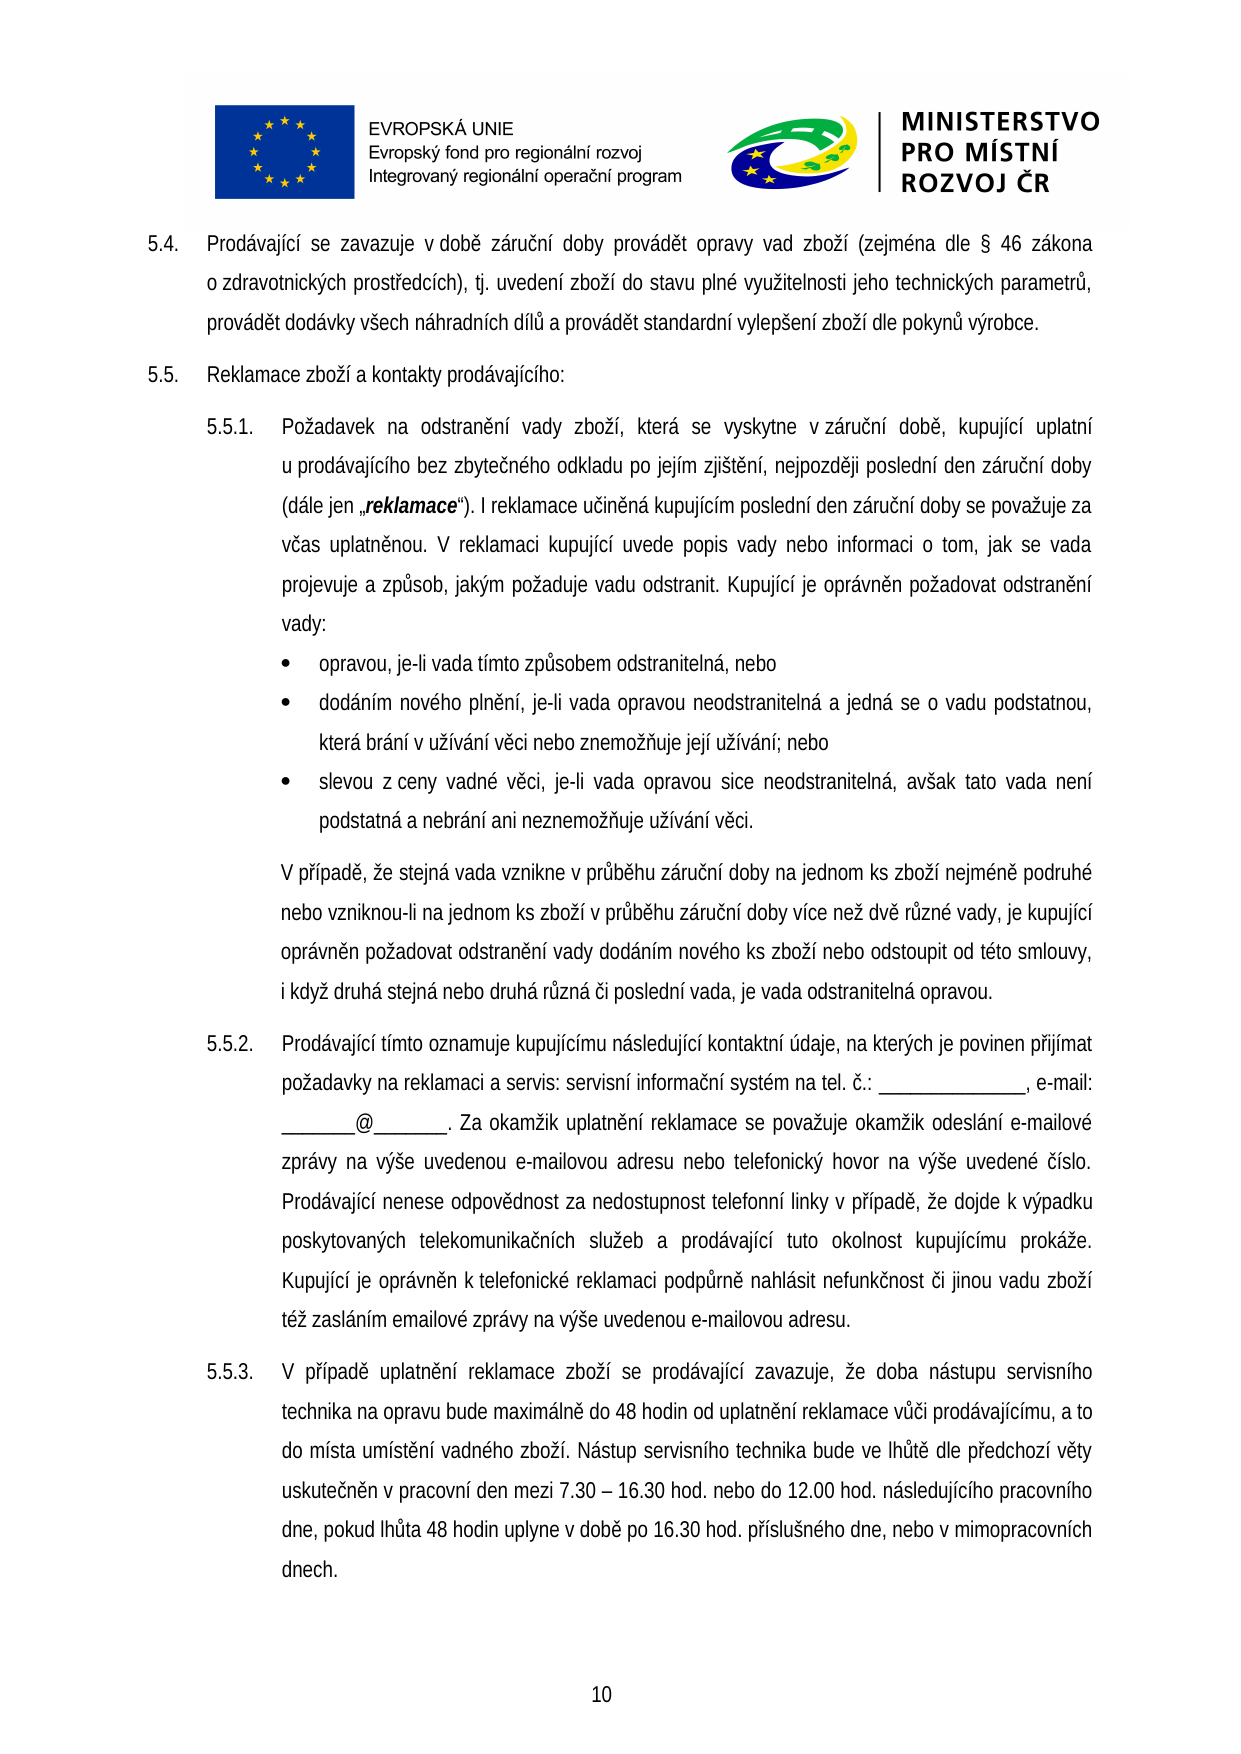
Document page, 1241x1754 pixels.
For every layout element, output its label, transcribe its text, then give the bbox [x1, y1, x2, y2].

list dodáním nového plnění, je-li vada opravou neodstranitelná a jedná se o vadu podstatnou, která brání v užívání věci nebo znemožňuje její užívání; nebo [282, 689, 1093, 755]
list slevou z ceny vadné věci, je-li vada opravou sice neodstranitelná, avšak tato vada není podstatná a nebrání ani neznemožňuje užívání věci. [282, 768, 1093, 834]
list V případě uplatnění reklamace zboží se prodávající zavazuje, že doba nástupu servisního technika na opravu bude maximálně do 48 hodin od uplatnění reklamace vůči prodávajícímu, a to do místa umístění vadného zboží. Nástup servisního technika bude ve lhůtě dle předchozí věty uskutečněn v pracovní den mezi 7.30 – 16.30 hod. nebo do 12.00 hod. následujícího pracovního dne, pokud lhůta 48 hodin uplyne v době po 16.30 hod. příslušného dne, nebo v mimopracovních dnech. [207, 1358, 1093, 1582]
list Požadavek na odstranění vady zboží, která se vyskytne v záruční době, kupující uplatní u prodávajícího bez zbytečného odkladu po jejím zjištění, nejpozději poslední den záruční doby (dále jen „reklamace“). I reklamace učiněná kupujícím poslední den záruční doby se považuje za včas uplatněnou. V reklamaci kupující uvede popis vady nebo informaci o tom, jak se vada projevuje a způsob, jakým požaduje vadu odstranit. Kupující je oprávněn požadovat odstranění vady: [207, 413, 1093, 636]
text V případě, že stejná vada vznikne v průběhu záruční doby na jednom ks zboží nejméně podruhé nebo vzniknou-li na jednom ks zboží v průběhu záruční doby více než dvě různé vady, je kupující oprávněn požadovat odstranění vady dodáním nového ks zboží nebo odstoupit od této smlouvy, i když druhá stejná nebo druhá různá či poslední vada, je vada odstranitelná opravou. [243, 859, 1093, 1004]
list Prodávající se zavazuje v době záruční doby provádět opravy vad zboží (zejména dle § 46 zákona o zdravotnických prostředcích), tj. uvedení zboží do stavu plné využitelnosti jeho technických parametrů, provádět dodávky všech náhradních dílů a provádět standardní vylepšení zboží dle pokynů výrobce. [148, 230, 1093, 335]
picture [184, 73, 1130, 230]
list Reklamace zboží a kontakty prodávajícího: [148, 361, 1093, 387]
list Prodávající tímto oznamuje kupujícímu následující kontaktní údaje, na kterých je povinen přijímat požadavky na reklamaci a servis: servisní informační systém na tel. č.: ______________, e-mail: _______@_______. Za okamžik uplatnění reklamace se považuje okamžik odeslání e-mailové zprávy na výše uvedenou e-mailovou adresu nebo telefonický hovor na výše uvedené číslo. Prodávající nenese odpovědnost za nedostupnost telefonní linky v případě, že dojde k výpadku poskytovaných telekomunikačních služeb a prodávající tuto okolnost kupujícímu prokáže. Kupující je oprávněn k telefonické reklamaci podpůrně nahlásit nefunkčnost či jinou vadu zboží též zasláním emailové zprávy na výše uvedenou e-mailovou adresu. [207, 1030, 1093, 1332]
list opravou, je-li vada tímto způsobem odstranitelná, nebo [282, 649, 1093, 676]
